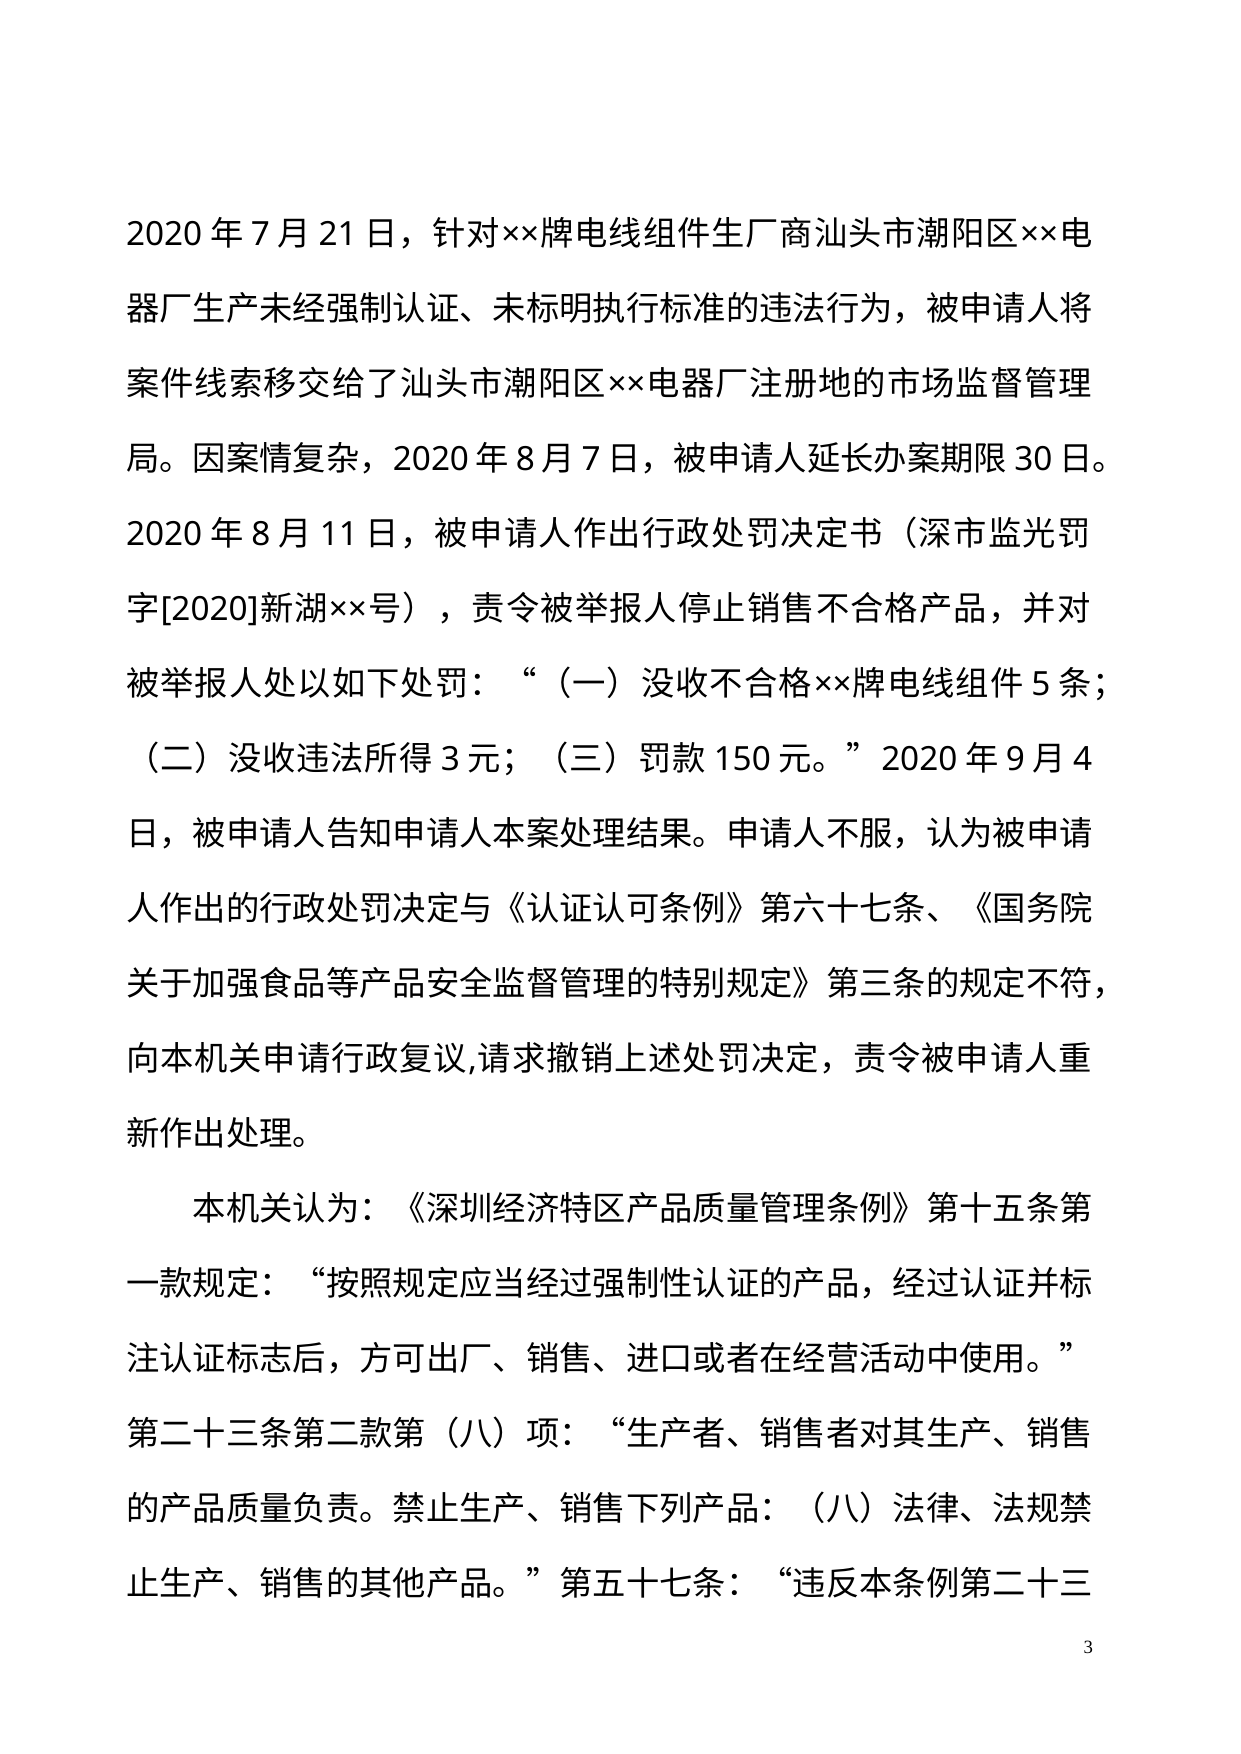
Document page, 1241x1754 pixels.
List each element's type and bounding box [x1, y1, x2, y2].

text [126, 194, 1092, 1169]
text [126, 1169, 1092, 1619]
